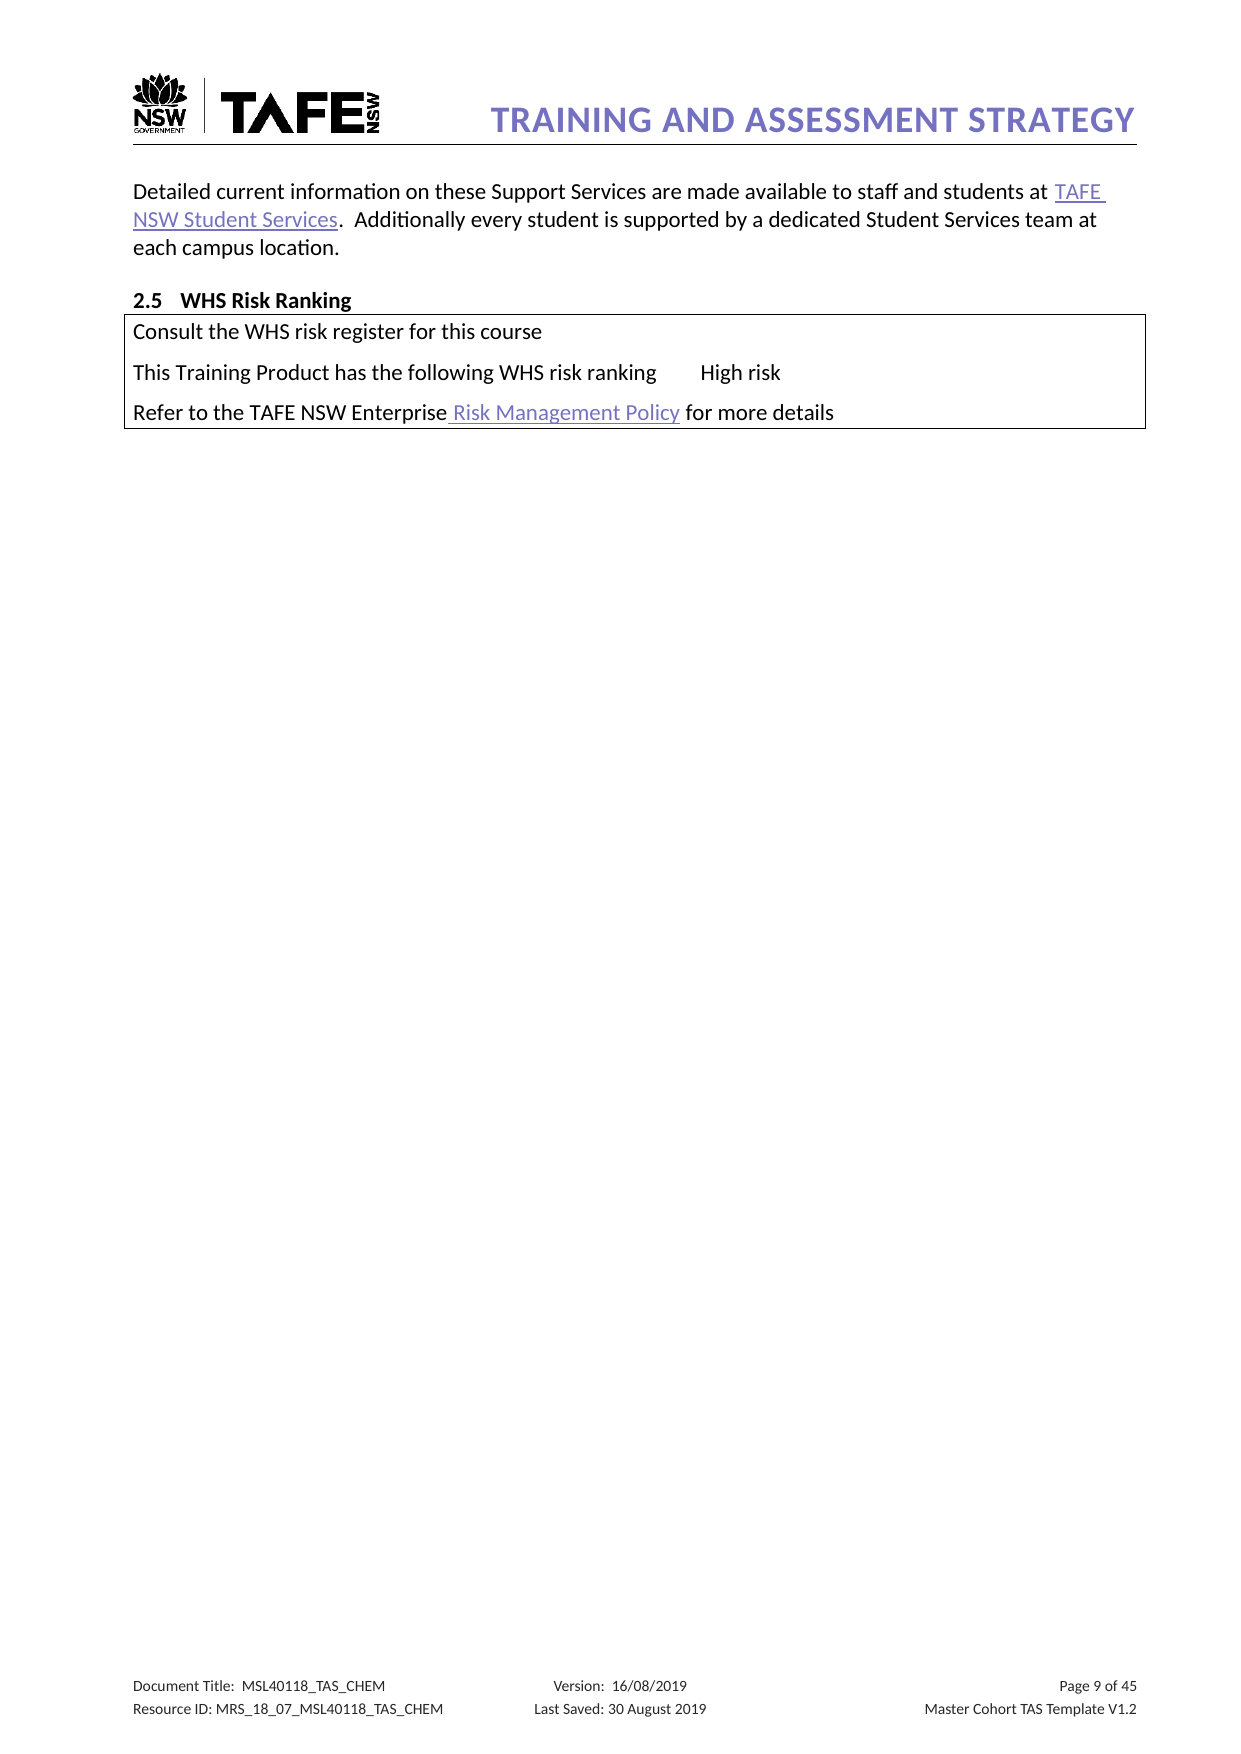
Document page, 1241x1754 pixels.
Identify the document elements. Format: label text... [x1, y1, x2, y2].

picture [132, 73, 380, 133]
text This Training Product has the following WHS risk ranking [125, 355, 1145, 386]
text Refer to the TAFE NSW Enterprise Risk Management Policy for more details [125, 395, 1145, 428]
text Consult the WHS risk register for this course [125, 315, 1145, 345]
text Detailed current information on these Support Services are made available to staff and students at TAFE NSW Student Services. Additionally every student is supported by a dedicated Student Services team at each campus location. [133, 177, 1137, 261]
subtitle 2.5 WHS Risk Ranking [133, 286, 1137, 314]
